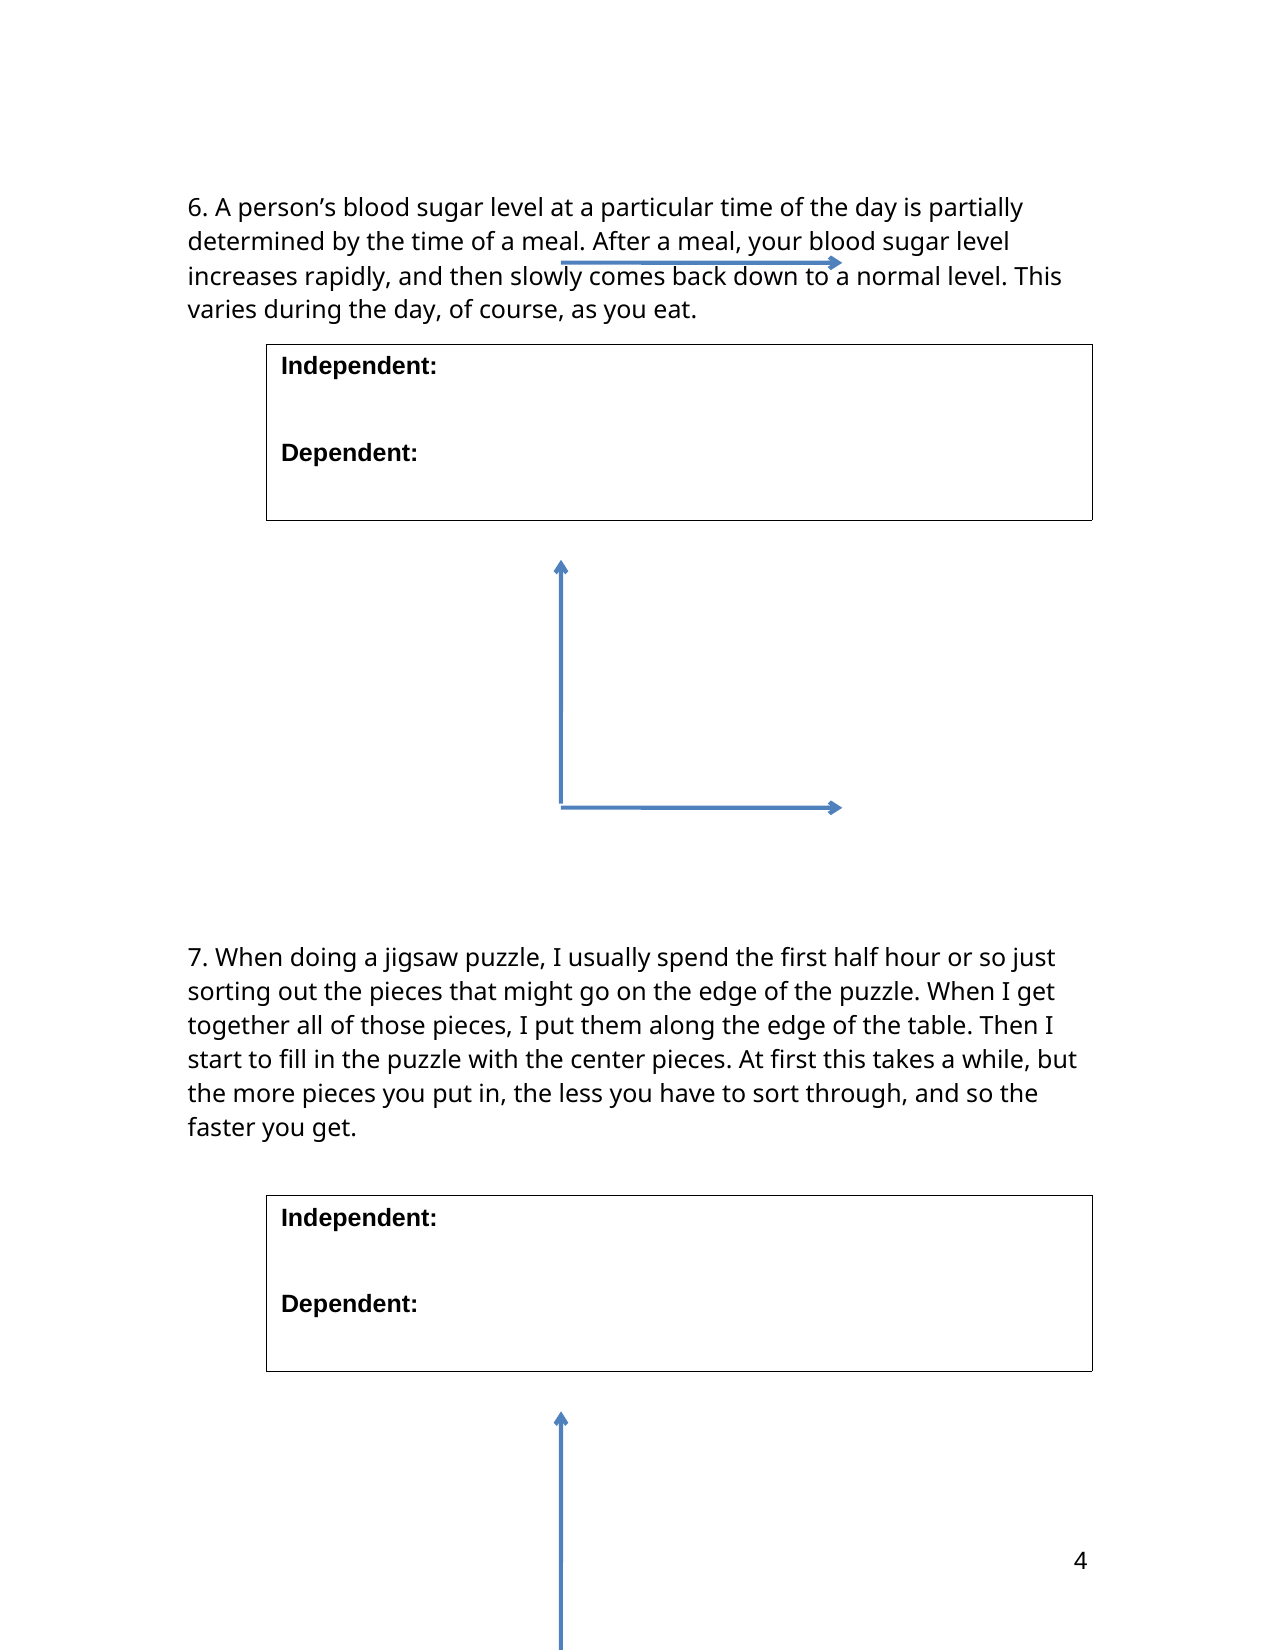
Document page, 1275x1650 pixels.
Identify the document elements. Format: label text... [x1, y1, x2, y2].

text 7. When doing a jigsaw puzzle, I usually spend the first half hour or so just sorting out the pieces that might go on the edge of the puzzle. When I get together all of those pieces, I put them along the edge of the table. Then I start to fill in the puzzle with the center pieces. At first this takes a while, but the more pieces you put in, the less you have to sort through, and so the faster you get. [187, 939, 1087, 1144]
text 6. A person’s blood sugar level at a particular time of the day is partially determined by the time of a meal. After a meal, your blood sugar level increases rapidly, and then slowly comes back down to a normal level. This varies during the day, of course, as you eat. [187, 190, 1087, 326]
